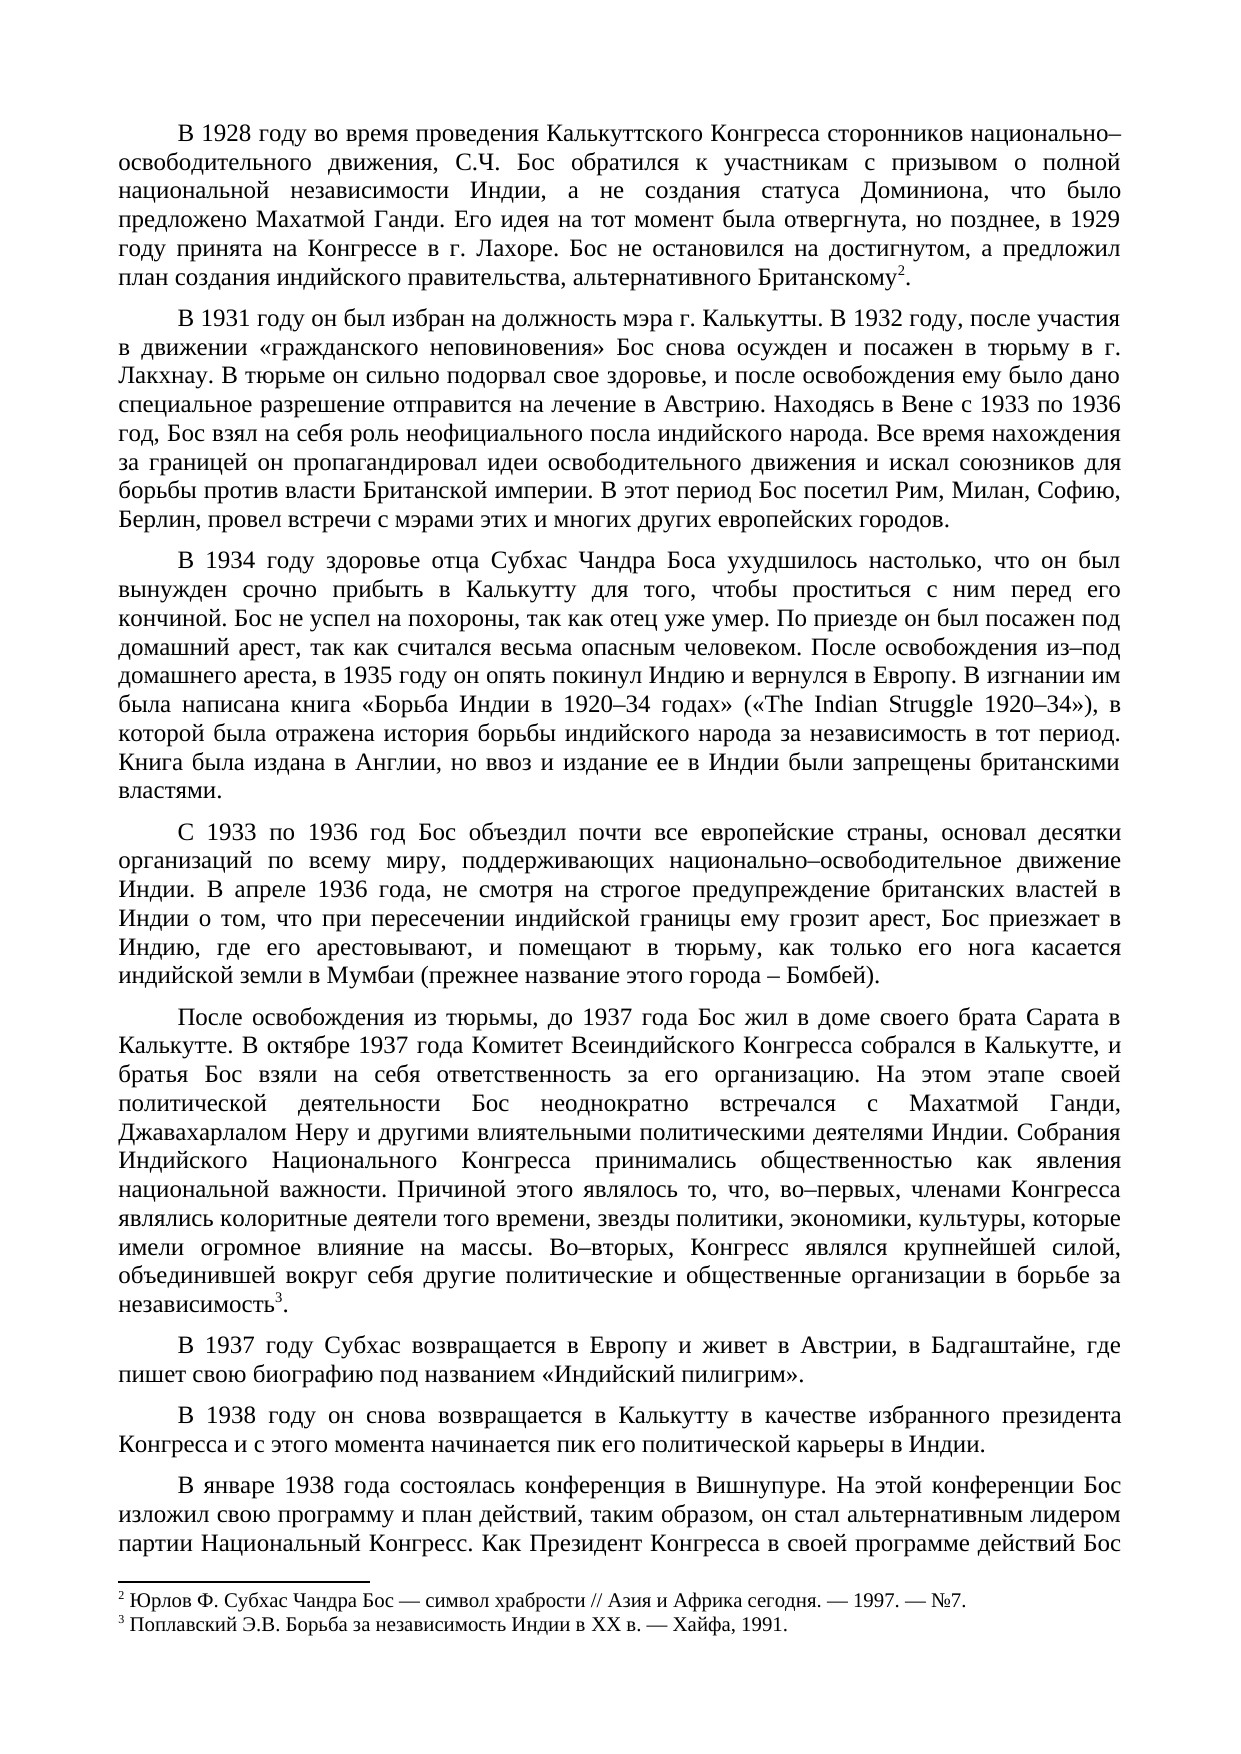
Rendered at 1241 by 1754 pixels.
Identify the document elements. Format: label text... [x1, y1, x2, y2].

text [118, 1471, 1122, 1557]
text В 1931 году он был избран на должность мэра г. Калькутты. В 1932 году, после участия в движении «гражданского неповиновения» Бос снова осужден и посажен в тюрьму в г. Лакхнау. В тюрьме он сильно подорвал свое здоровье, и после освобождения ему было дано специальное разрешение отправится на лечение в Австрию. Находясь в Вене с 1933 по 1936 год, Бос взял на себя роль неофициального посла индийского народа. Все время нахождения за границей он пропагандировал идеи освободительного движения и искал союзников для борьбы против власти Британской империи. В этот период Бос посетил Рим, Милан, Софию, Берлин, провел встречи с мэрами этих и многих других европейских городов. [118, 303, 1122, 533]
text В 1938 году он снова возвращается в Калькутту в качестве избранного президента Конгресса и с этого момента начинается пик его политической карьеры в Индии. [118, 1401, 1122, 1458]
text В 1937 году Субхас возвращается в Европу и живет в Австрии, в Бадгаштайне, где пишет свою биографию под названием «Индийский пилигрим». [118, 1331, 1122, 1388]
text После освобождения из тюрьмы, до 1937 года Бос жил в доме своего брата Сарата в Калькутте. В октябре 1937 года Комитет Всеиндийского Конгресса собрался в Калькутте, и братья Бос взяли на себя ответственность за его организацию. На этом этапе своей политической деятельности Бос неоднократно встречался с Махатмой Ганди, Джавахарлалом Неру и другими влиятельными политическими деятелями Индии. Собрания Индийского Национального Конгресса принимались общественностью как явления национальной важности. Причиной этого являлось то, что, во–первых, членами Конгресса являлись колоритные деятели того времени, звезды политики, экономики, культуры, которые имели огромное влияние на массы. Во–вторых, Конгресс являлся крупнейшей силой, объединившей вокруг себя другие политические и общественные организации в борьбе за независимость. [118, 1002, 1122, 1318]
text В 1934 году здоровье отца Субхас Чандра Боса ухудшилось настолько, что он был вынужден срочно прибыть в Калькутту для того, чтобы проститься с ним перед его кончиной. Бос не успел на похороны, так как отец уже умер. По приезде он был посажен под домашний арест, так как считался весьма опасным человеком. После освобождения из–под домашнего ареста, в 1935 году он опять покинул Индию и вернулся в Европу. В изгнании им была написана книга «Борьба Индии в 1920–34 годах» («The Indian Struggle 1920–34»), в которой была отражена история борьбы индийского народа за независимость в тот период. Книга была издана в Англии, но ввоз и издание ее в Индии были запрещены британскими властями. [118, 546, 1122, 804]
text В 1928 году во время проведения Калькуттского Конгресса сторонников национально–освободительного движения, С.Ч. Бос обратился к участникам с призывом о полной национальной независимости Индии, а не создания статуса Доминиона, что было предложено Махатмой Ганди. Его идея на тот момент была отвергнута, но позднее, в 1929 году принята на Конгрессе в г. Лахоре. Бос не остановился на достигнутом, а предложил план создания индийского правительства, альтернативного Британскому. [118, 118, 1122, 291]
text С 1933 по 1936 год Бос объездил почти все европейские страны, основал десятки организаций по всему миру, поддерживающих национально–освободительное движение Индии. В апреле 1936 года, не смотря на строгое предупреждение британских властей в Индии о том, что при пересечении индийской границы ему грозит арест, Бос приезжает в Индию, где его арестовывают, и помещают в тюрьму, как только его нога касается индийской земли в Мумбаи (прежнее название этого города – Бомбей). [118, 817, 1122, 989]
